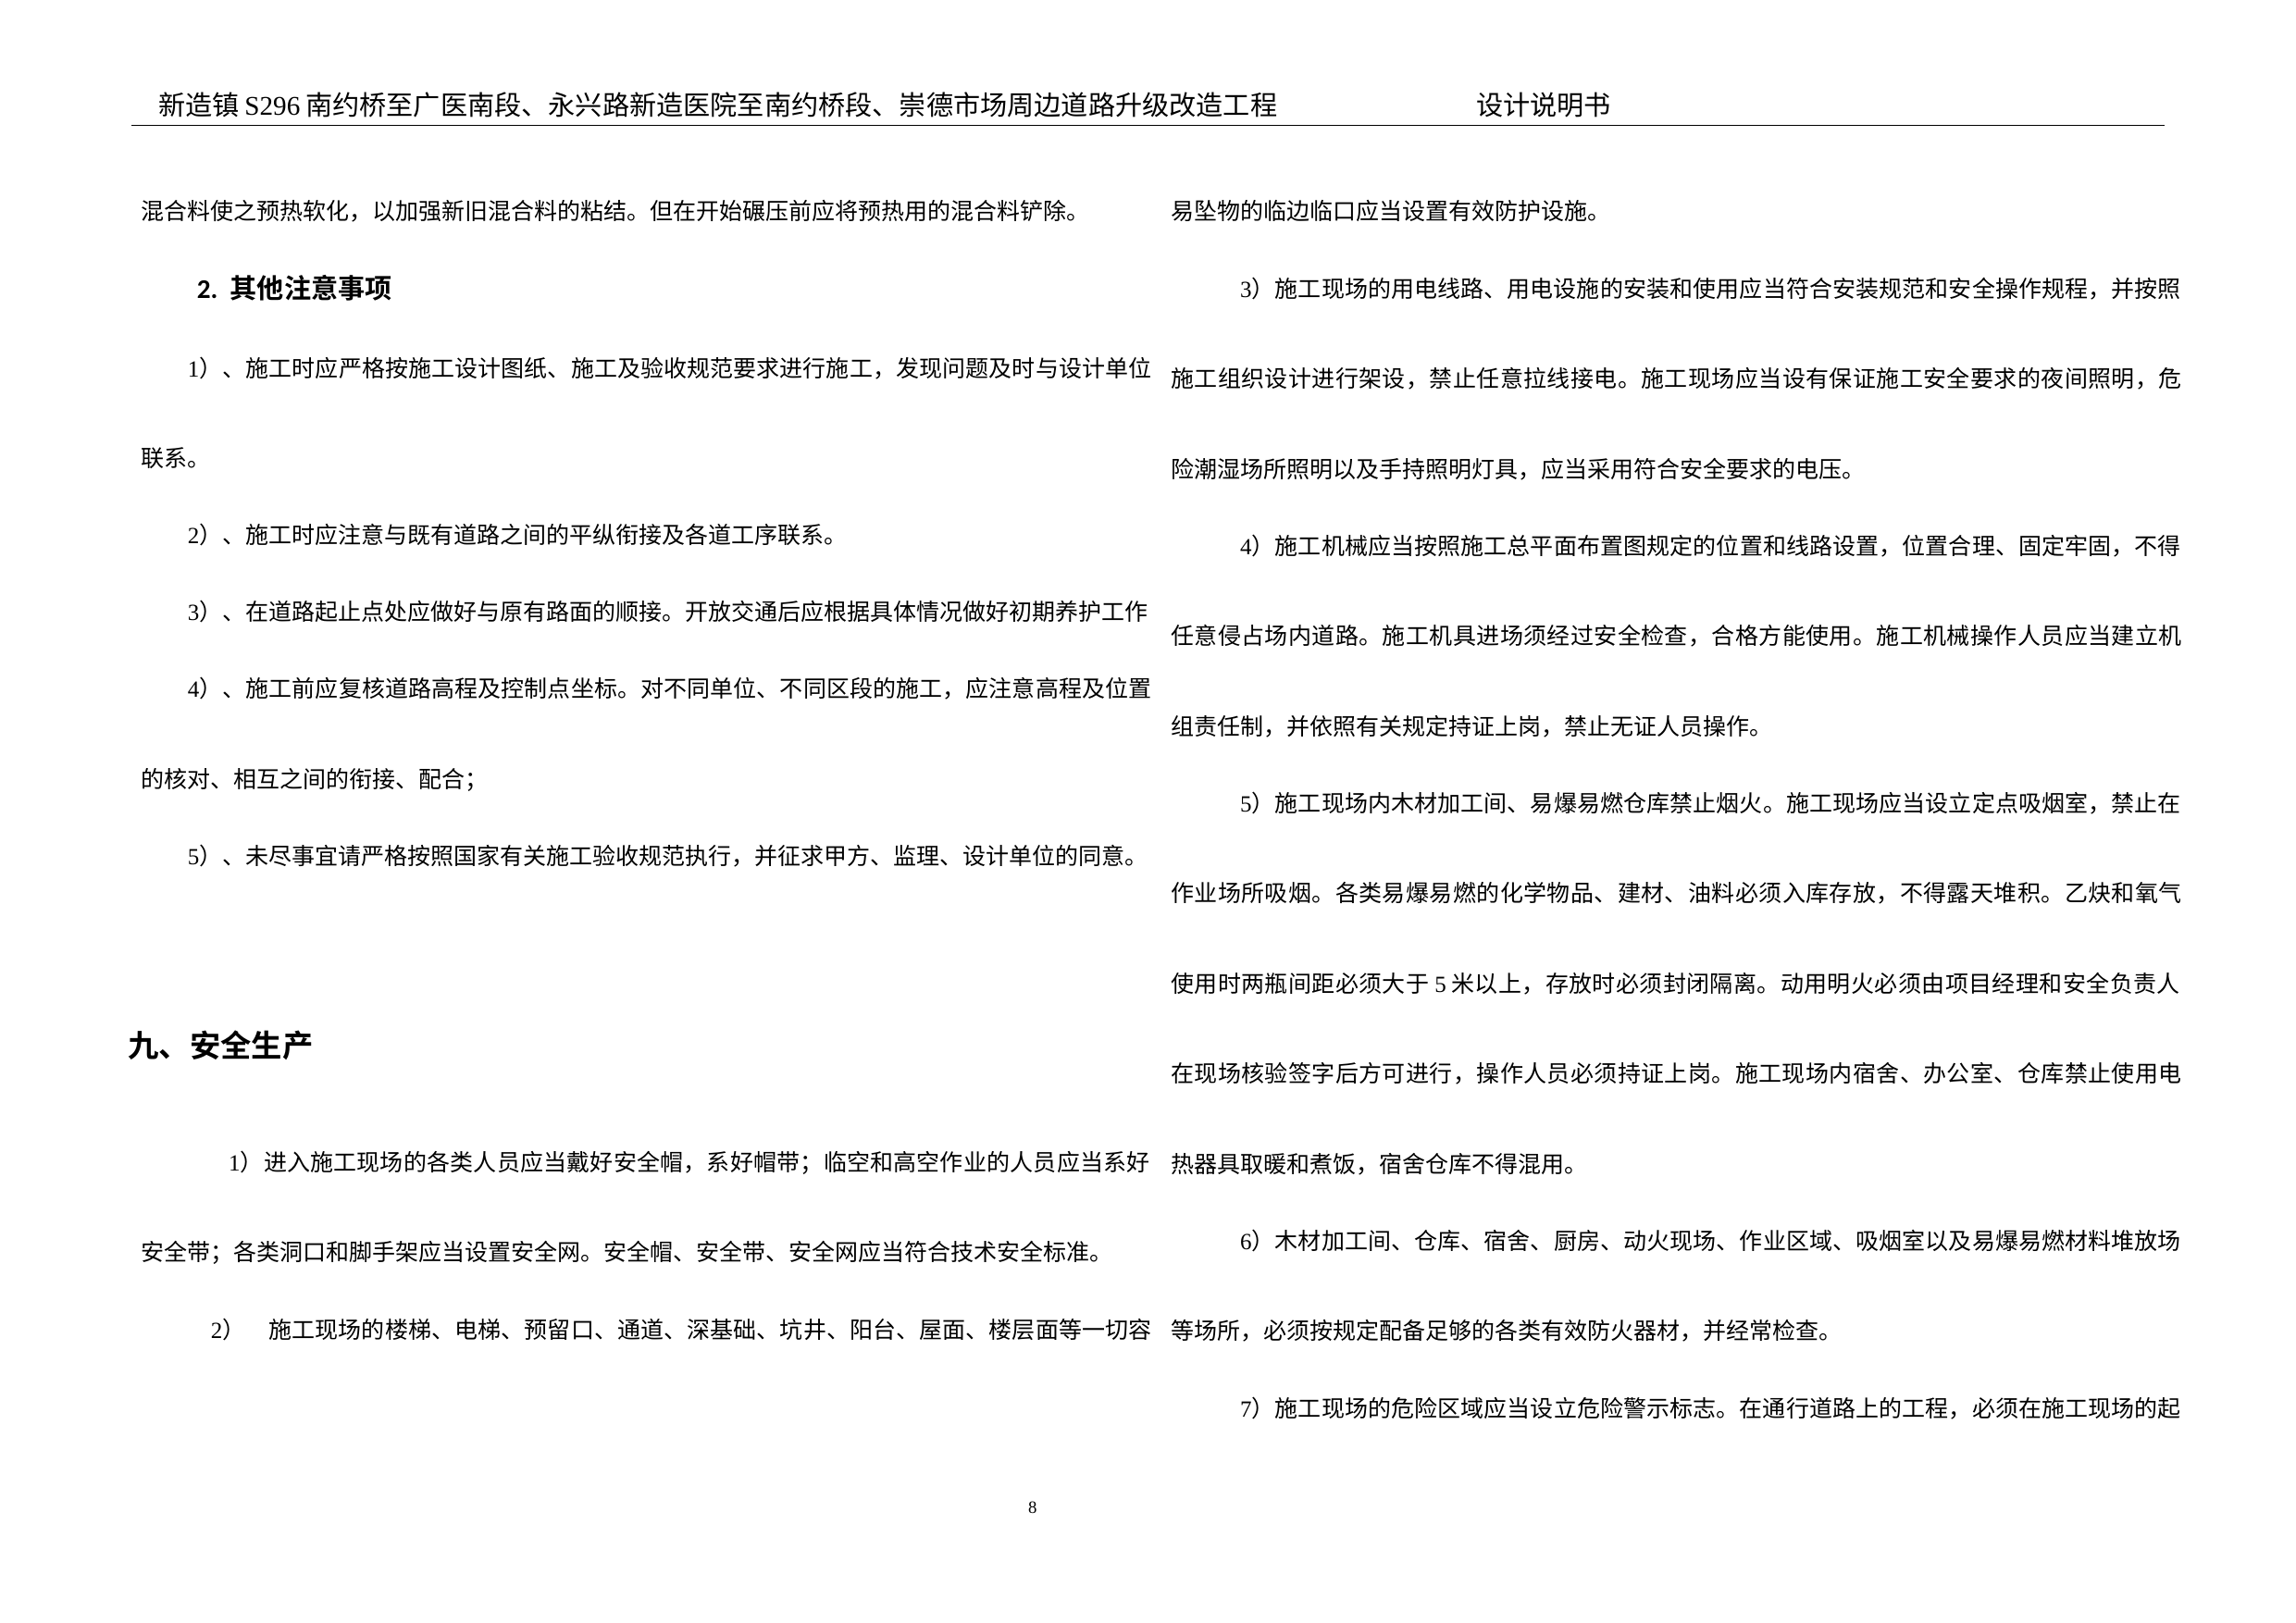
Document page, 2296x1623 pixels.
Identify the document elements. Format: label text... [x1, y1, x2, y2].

text 2） 施工现场的楼梯、电梯、预留口、通道、深基础、坑井、阳台、屋面、楼层面等一切容易坠物的临边临口应当设置有效防护设施。 [1171, 180, 2181, 240]
text 4）施工机械应当按照施工总平面布置图规定的位置和线路设置，位置合理、固定牢固，不得任意侵占场内道路。施工机具进场须经过安全检查，合格方能使用。施工机械操作人员应当建立机组责任制，并依照有关规定持证上岗，禁止无证人员操作。 [1171, 514, 2181, 755]
text 3）、在道路起止点处应做好与原有路面的顺接。开放交通后应根据具体情况做好初期养护工作； [142, 580, 1148, 640]
text 6）木材加工间、仓库、宿舍、厨房、动火现场、作业区域、吸烟室以及易爆易燃材料堆放场等场所，必须按规定配备足够的各类有效防火器材，并经常检查。 [1171, 1209, 2181, 1359]
text 1）、施工时应严格按施工设计图纸、施工及验收规范要求进行施工，发现问题及时与设计单位联系。 [142, 337, 1148, 487]
text 1）进入施工现场的各类人员应当戴好安全帽，系好帽带；临空和高空作业的人员应当系好安全带；各类洞口和脚手架应当设置安全网。安全帽、安全带、安全网应当符合技术安全标准。 [142, 1131, 1148, 1281]
text 3）施工现场的用电线路、用电设施的安装和使用应当符合安装规范和安全操作规程，并按照施工组织设计进行架设，禁止任意拉线接电。施工现场应当设有保证施工安全要求的夜间照明，危险潮湿场所照明以及手持照明灯具，应当采用符合安全要求的电压。 [1171, 257, 2181, 498]
text 2）、施工时应注意与既有道路之间的平纵衔接及各道工序联系。 [142, 503, 1148, 564]
subtitle 九、安全生产 [128, 1013, 1127, 1073]
text 4）、施工前应复核道路高程及控制点坐标。对不同单位、不同区段的施工，应注意高程及位置的核对、相互之间的衔接、配合； [142, 658, 1148, 808]
list 2. 其他注意事项 [197, 257, 1127, 317]
text 7）施工现场的危险区域应当设立危险警示标志。在通行道路上的工程，必须在施工现场的起止点以及对车辆、行人通行安全有影响的位置，必须设置危险警示灯具。在车行道上施工作业，必须在来车方向提前设置施工标志牌、交通导向牌和危险警示闪灯等，提示和引导车辆有序、安全通行。 [1171, 1377, 2181, 1437]
text 5）、未尽事宜请严格按照国家有关施工验收规范执行，并征求甲方、监理、设计单位的同意。 [142, 824, 1148, 885]
text 5）施工现场内木材加工间、易爆易燃仓库禁止烟火。施工现场应当设立定点吸烟室，禁止在作业场所吸烟。各类易爆易燃的化学物品、建材、油料必须入库存放，不得露天堆积。乙炔和氧气使用时两瓶间距必须大于5米以上，存放时必须封闭隔离。动用明火必须由项目经理和安全负责人在现场核验签字后方可进行，操作人员必须持证上岗。施工现场内宿舍、办公室、仓库禁止使用电热器具取暖和煮饭，宿舍仓库不得混用。 [1171, 772, 2181, 1193]
text 2） 施工现场的楼梯、电梯、预留口、通道、深基础、坑井、阳台、屋面、楼层面等一切容易坠物的临边临口应当设置有效防护设施。 [142, 1298, 1148, 1358]
